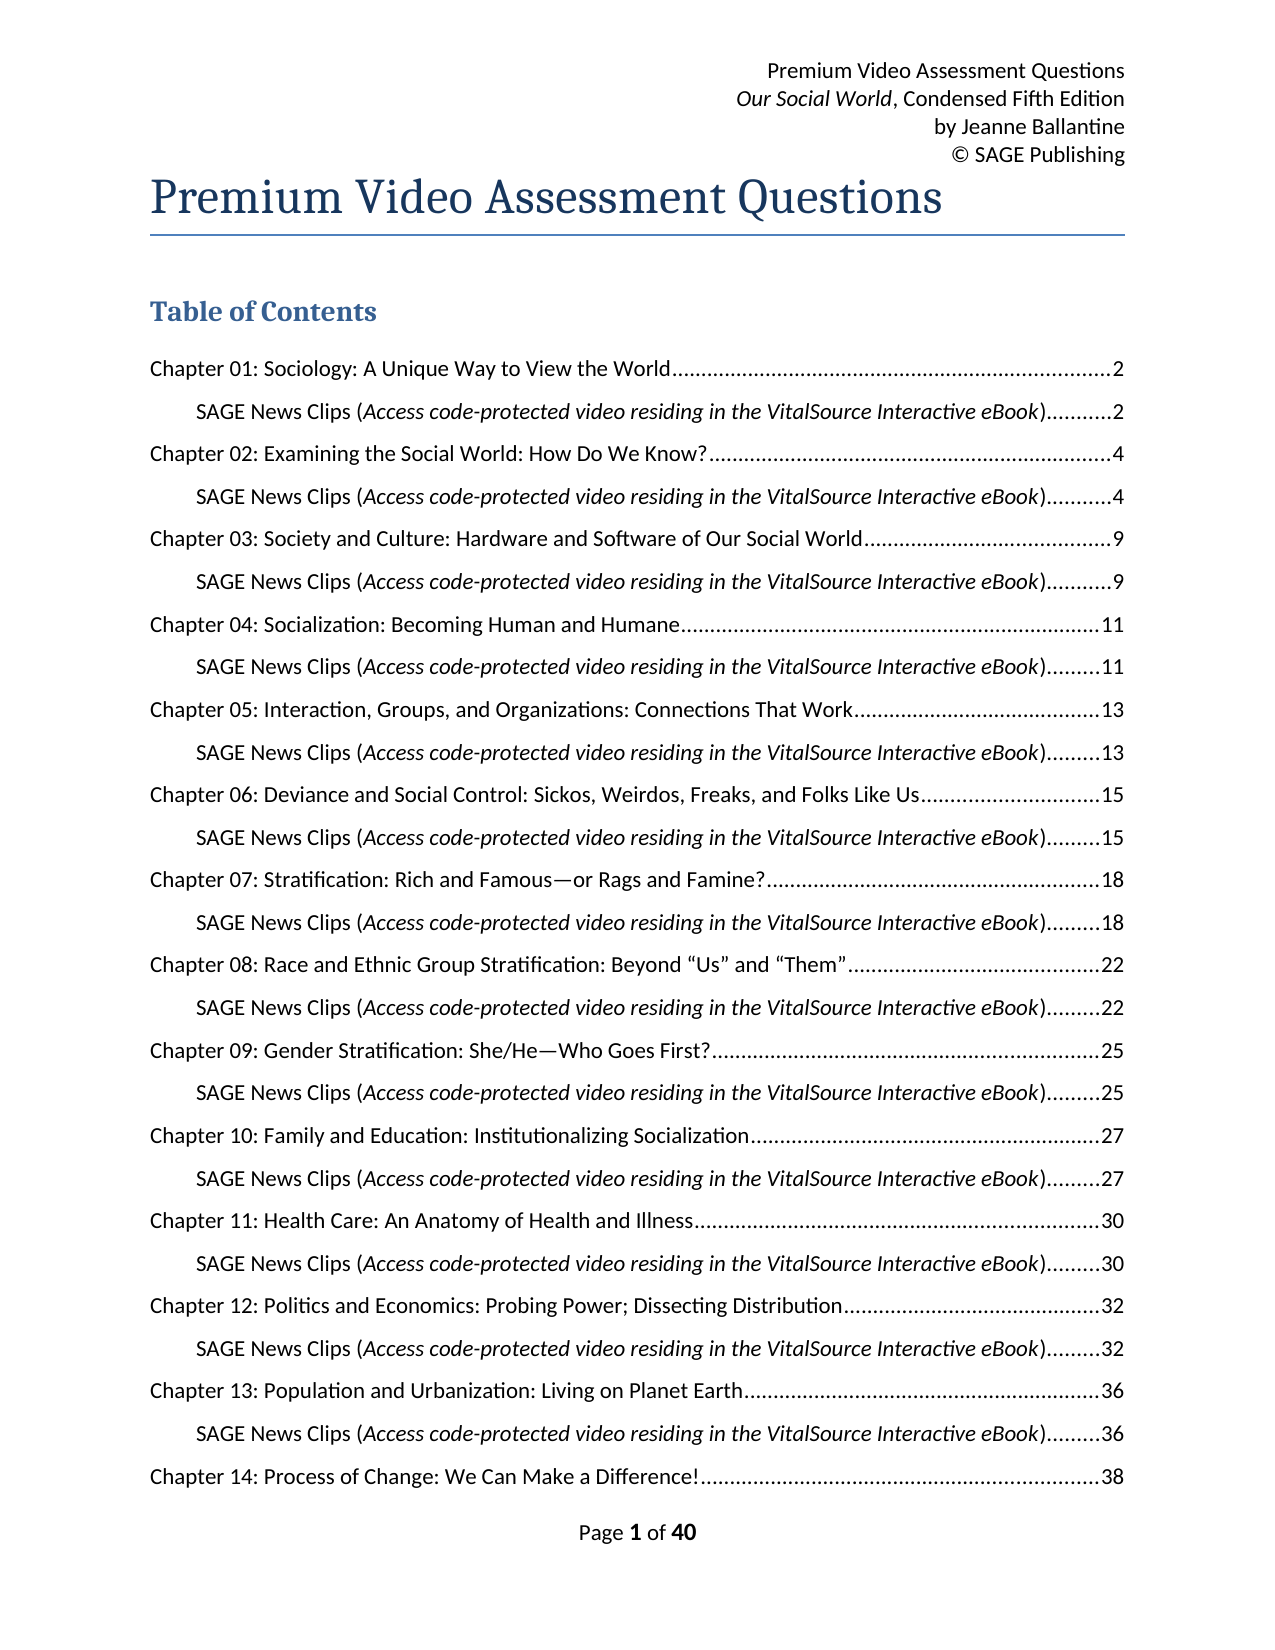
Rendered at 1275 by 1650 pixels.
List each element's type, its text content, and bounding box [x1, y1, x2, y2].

title Premium Video Assessment Questions [150, 168, 1125, 234]
